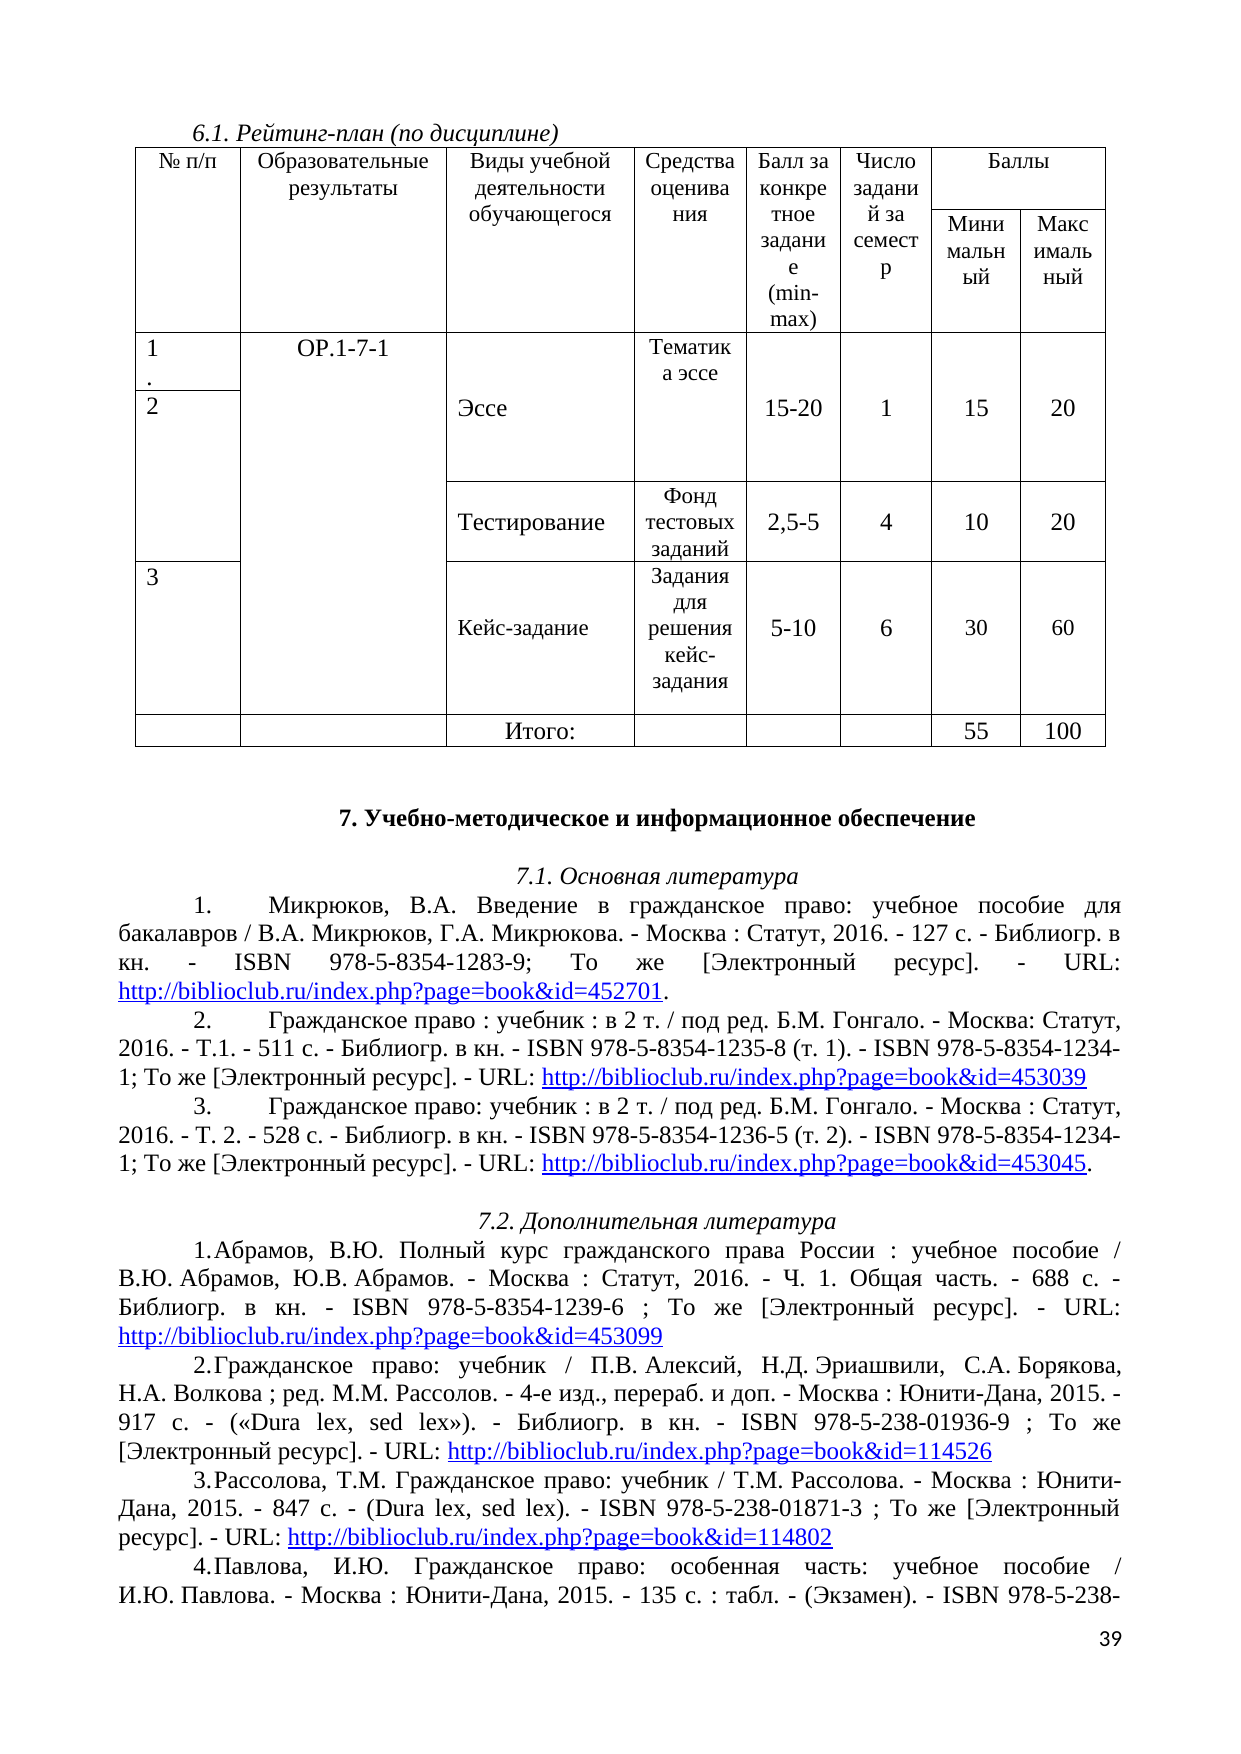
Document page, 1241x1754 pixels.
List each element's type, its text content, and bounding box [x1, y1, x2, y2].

table_cell 1. [136, 333, 240, 390]
table_cell 15-20 [747, 333, 840, 481]
table_cell 15 [932, 333, 1020, 481]
table_cell 2,5-5 [747, 482, 840, 561]
table_header Виды учебной деятельности обучающегося [447, 148, 634, 332]
text 7.2. Дополнительная литература [118, 1206, 1122, 1235]
text 7.1. Основная литература [118, 861, 1122, 890]
table_cell Фонд тестовых заданий [635, 482, 746, 561]
table_cell Максимальный [1021, 210, 1105, 332]
table_cell 60 [1021, 562, 1105, 714]
table_cell 1 [841, 333, 931, 481]
table_cell Кейс-задание [447, 562, 634, 714]
table_cell 10 [932, 482, 1020, 561]
table_cell [747, 715, 840, 746]
table_cell [635, 715, 746, 746]
table_cell Минимальный [932, 210, 1020, 332]
table_cell 55 [932, 715, 1020, 746]
table_cell [241, 715, 446, 746]
table_cell Задания для решения кейс-задания [635, 562, 746, 714]
table_cell 6 [841, 562, 931, 714]
table_cell 5-10 [747, 562, 840, 714]
table_cell [136, 715, 240, 746]
table_cell Тематика эссе [635, 333, 746, 481]
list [118, 1551, 1122, 1608]
table_header Балл за конкретное задание (min-max) [747, 148, 840, 332]
table_header Баллы [932, 148, 1105, 209]
table_cell 2 [136, 391, 240, 561]
text 7. Учебно-методическое и информационное обеспечение [118, 803, 1122, 832]
table_cell 20 [1021, 482, 1105, 561]
table_cell Эссе [447, 333, 634, 481]
table_cell 4 [841, 482, 931, 561]
list Гражданское право : учебник : в 2 т. / под ред. Б.М. Гонгало. - Москва: Статут, 2016. - Т.1. - 511 с. - Библиогр. в кн. - ISBN 978-5-8354-1235-8 (т. 1). - ISBN 978-5-8354-1234-1; То же [Электронный ресурс]. - URL: http://biblioclub.ru/index.php?page=book&id=453039 [118, 1005, 1122, 1091]
table_cell ОР.1-7-1 [241, 333, 446, 714]
table_header Число заданий за семестр [841, 148, 931, 332]
table_header Средства оценивания [635, 148, 746, 332]
table_cell 3 [136, 562, 240, 714]
list Рассолова, Т.М. Гражданское право: учебник / Т.М. Рассолова. - Москва : Юнити-Дана, 2015. - 847 с. - (Dura lex, sed lex). - ISBN 978-5-238-01871-3 ; То же [Электронный ресурс]. - URL: http://biblioclub.ru/index.php?page=book&id=114802 [118, 1465, 1122, 1551]
table_header № п/п [136, 148, 240, 332]
table_header Образовательные результаты [241, 148, 446, 332]
list Гражданское право: учебник / П.В. Алексий, Н.Д. Эриашвили, С.А. Борякова, Н.А. Волкова ; ред. М.М. Рассолов. - 4-е изд., перераб. и доп. - Москва : Юнити-Дана, 2015. - 917 с. - («Dura lex, sed lex»). - Библиогр. в кн. - ISBN 978-5-238-01936-9 ; То же [Электронный ресурс]. - URL: http://biblioclub.ru/index.php?page=book&id=114526 [118, 1350, 1122, 1465]
text 6.1. Рейтинг-план (по дисциплине) [118, 118, 1122, 147]
table_cell 30 [932, 562, 1020, 714]
table_cell 20 [1021, 333, 1105, 481]
list Гражданское право: учебник : в 2 т. / под ред. Б.М. Гонгало. - Москва : Статут, 2016. - Т. 2. - 528 с. - Библиогр. в кн. - ISBN 978-5-8354-1236-5 (т. 2). - ISBN 978-5-8354-1234-1; То же [Электронный ресурс]. - URL: http://biblioclub.ru/index.php?page=book&id=453045. [118, 1091, 1122, 1177]
table_cell [841, 715, 931, 746]
table_cell Тестирование [447, 482, 634, 561]
list Микрюков, В.А. Введение в гражданское право: учебное пособие для бакалавров / В.А. Микрюков, Г.А. Микрюкова. - Москва : Статут, 2016. - 127 с. - Библиогр. в кн. - ISBN 978-5-8354-1283-9; То же [Электронный ресурс]. - URL: http://biblioclub.ru/index.php?page=book&id=452701. [118, 890, 1122, 1005]
list Абрамов, В.Ю. Полный курс гражданского права России : учебное пособие / В.Ю. Абрамов, Ю.В. Абрамов. - Москва : Статут, 2016. - Ч. 1. Общая часть. - 688 с. - Библиогр. в кн. - ISBN 978-5-8354-1239-6 ; То же [Электронный ресурс]. - URL: http://biblioclub.ru/index.php?page=book&id=453099 [118, 1235, 1122, 1350]
table_cell Итого: [447, 715, 634, 746]
table_cell 100 [1021, 715, 1105, 746]
